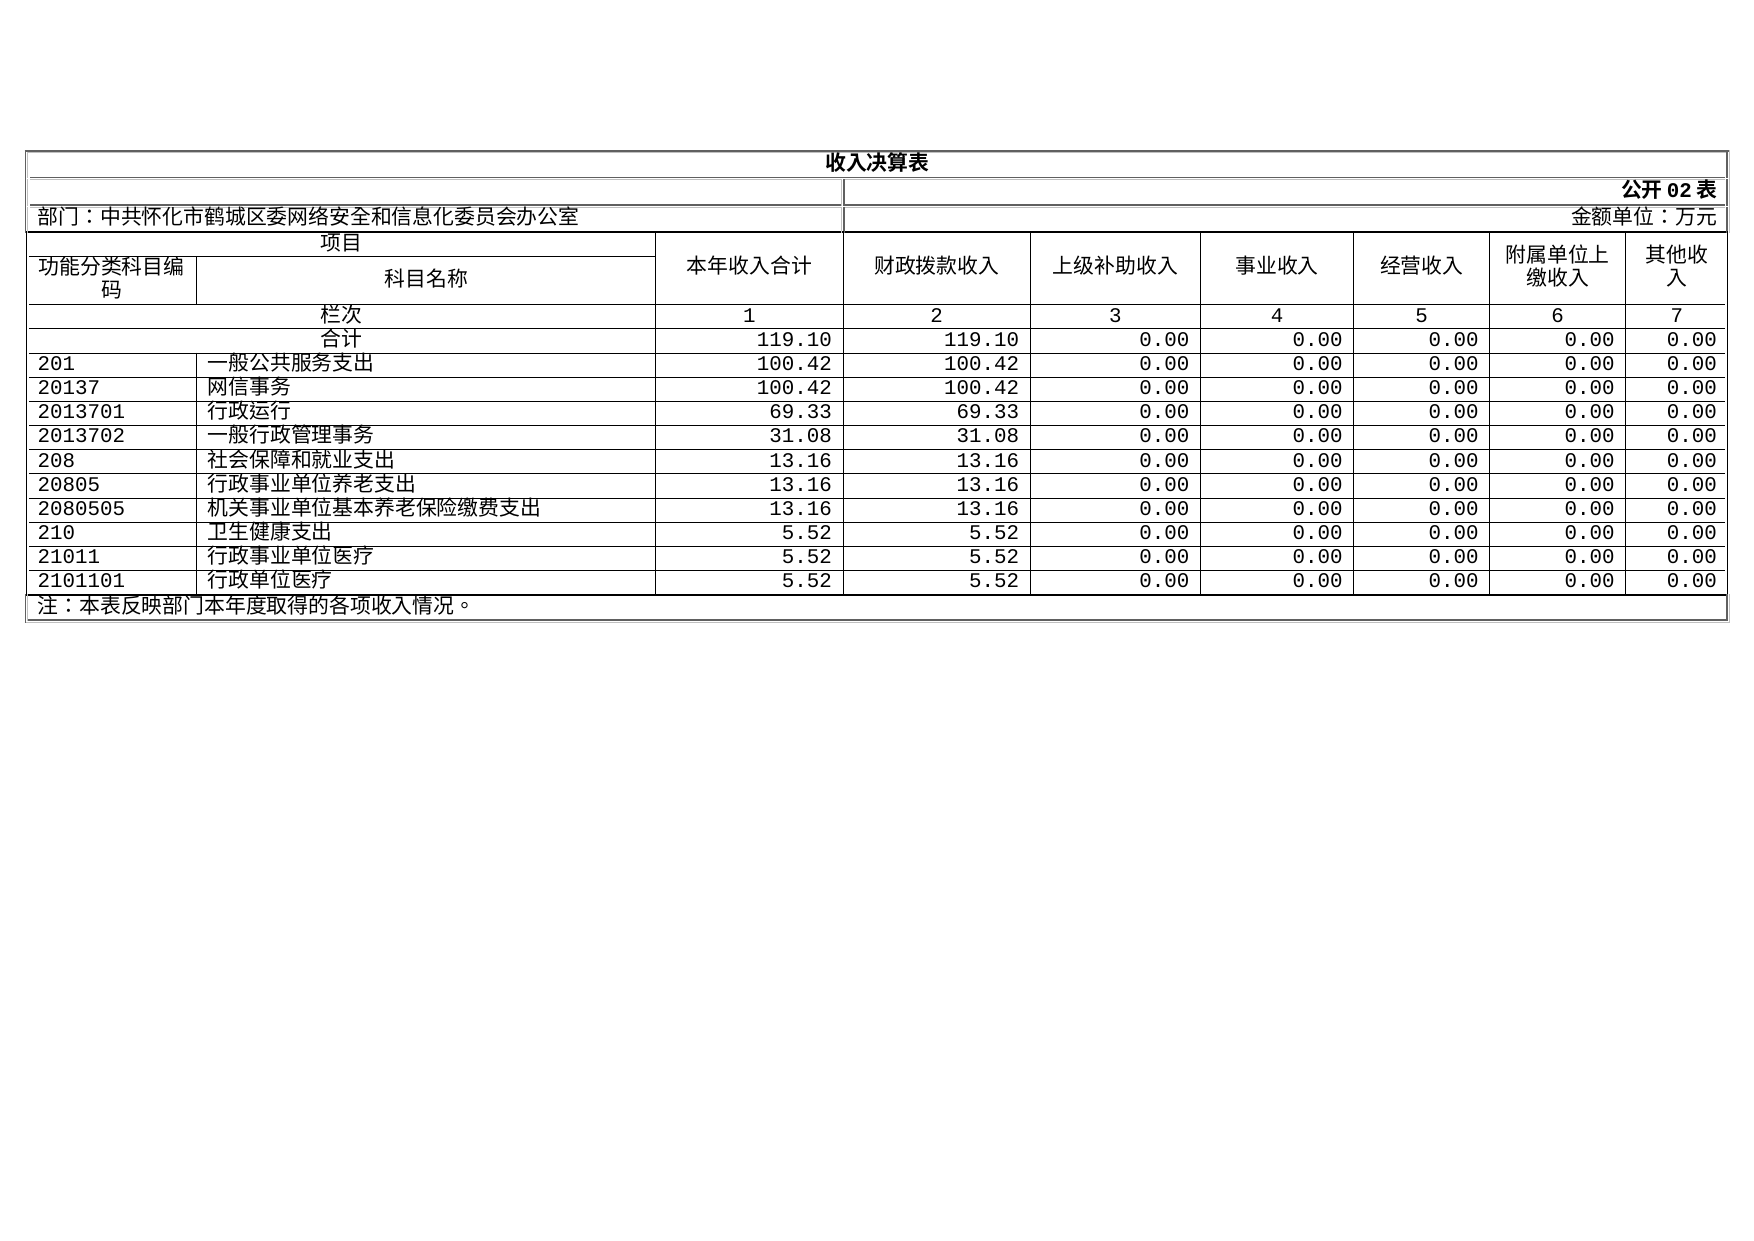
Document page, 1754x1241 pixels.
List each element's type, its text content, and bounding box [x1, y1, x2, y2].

table_cell 2080505 [27, 498, 196, 522]
table_cell 行政事业单位养老支出 [197, 474, 655, 497]
table_cell 0.00 [1031, 474, 1200, 497]
table_cell 13.16 [844, 474, 1030, 497]
table_cell 0.00 [1626, 328, 1727, 352]
table_cell 金额单位：万元 [845, 204, 1727, 231]
table_cell 本年收入合计 [656, 233, 843, 304]
table_cell 2 [844, 305, 1030, 328]
table_cell 13.16 [844, 499, 1030, 522]
table_cell 0.00 [1354, 571, 1489, 594]
table_cell 7 [1626, 304, 1727, 328]
table_cell 0.00 [1354, 354, 1489, 377]
table_cell 2013701 [27, 401, 196, 425]
table_cell 0.00 [1354, 426, 1489, 449]
table_cell 13.16 [844, 450, 1030, 473]
table_cell 0.00 [1626, 498, 1727, 522]
table_cell 0.00 [1626, 401, 1727, 425]
table_cell 0.00 [1201, 426, 1353, 449]
table_cell 0.00 [1031, 329, 1200, 352]
table_cell 20137 [27, 377, 196, 401]
table_cell 210 [27, 522, 196, 546]
table_cell 0.00 [1201, 402, 1353, 425]
table_cell 卫生健康支出 [197, 523, 655, 546]
table_cell 0.00 [1201, 329, 1353, 352]
table_cell 0.00 [1354, 378, 1489, 401]
table_cell 208 [27, 449, 196, 473]
table_cell 栏次 [27, 304, 655, 328]
table_cell 21011 [27, 546, 196, 570]
table_cell 0.00 [1031, 547, 1200, 570]
table_cell 0.00 [1354, 474, 1489, 497]
table_cell 1 [656, 305, 843, 328]
table_cell 网信事务 [197, 378, 655, 401]
table_cell 2013702 [27, 425, 196, 449]
table_cell 上级补助收入 [1031, 233, 1200, 304]
table_cell 0.00 [1354, 523, 1489, 546]
table_cell 69.33 [844, 402, 1030, 425]
table_cell 3 [1031, 305, 1200, 328]
table_cell 一般行政管理事务 [197, 426, 655, 449]
table_cell 0.00 [1354, 547, 1489, 570]
table_cell 0.00 [1354, 329, 1489, 352]
table_cell 0.00 [1354, 450, 1489, 473]
table_cell 0.00 [1201, 450, 1353, 473]
table_cell 注：本表反映部门本年度取得的各项收入情况。 [28, 596, 1726, 619]
table_cell 0.00 [1201, 547, 1353, 570]
table_cell 一般公共服务支出 [197, 354, 655, 377]
table_cell 合计 [27, 328, 655, 352]
table_cell 功能分类科目编码 [27, 256, 196, 304]
table_cell 项目 [27, 233, 655, 256]
table_cell 附属单位上缴收入 [1490, 233, 1625, 304]
table_cell 0.00 [1031, 354, 1200, 377]
table_cell 0.00 [1490, 523, 1625, 546]
table_cell 5.52 [656, 547, 843, 570]
table_cell 13.16 [656, 499, 843, 522]
table_cell 0.00 [1490, 474, 1625, 497]
table_cell 0.00 [1201, 571, 1353, 594]
table_cell 0.00 [1490, 450, 1625, 473]
table_cell 0.00 [1490, 378, 1625, 401]
table_cell 经营收入 [1354, 233, 1489, 304]
table_cell 社会保障和就业支出 [197, 450, 655, 473]
table_cell 119.10 [844, 329, 1030, 352]
table_cell 4 [1201, 305, 1353, 328]
table_cell 0.00 [1626, 353, 1727, 377]
table_cell 0.00 [1201, 523, 1353, 546]
table_cell 5 [1354, 305, 1489, 328]
table_cell 5.52 [844, 571, 1030, 594]
table_cell 31.08 [656, 426, 843, 449]
table_cell 0.00 [1490, 426, 1625, 449]
table_cell 5.52 [656, 571, 843, 594]
table_cell 其他收入 [1626, 233, 1727, 304]
table_cell 公开02表 [843, 177, 1728, 204]
table_cell 5.52 [844, 547, 1030, 570]
table_cell 201 [27, 353, 196, 377]
table_cell 5.52 [844, 523, 1030, 546]
table_cell 0.00 [1031, 450, 1200, 473]
table_cell 科目名称 [197, 257, 655, 304]
table_cell 0.00 [1626, 570, 1727, 594]
table_cell 100.42 [844, 354, 1030, 377]
table_cell 2101101 [27, 570, 196, 594]
table_cell 0.00 [1626, 473, 1727, 497]
table_cell 31.08 [844, 426, 1030, 449]
table_cell 部门：中共怀化市鹤城区委网络安全和信息化委员会办公室 [28, 204, 841, 231]
table_cell 0.00 [1031, 523, 1200, 546]
table_cell 机关事业单位基本养老保险缴费支出 [197, 499, 655, 522]
table_header 收入决算表 [28, 153, 1726, 177]
table_cell 行政事业单位医疗 [197, 547, 655, 570]
table_cell 100.42 [656, 354, 843, 377]
table_cell 0.00 [1031, 426, 1200, 449]
table_cell 0.00 [1354, 402, 1489, 425]
table_cell 0.00 [1626, 449, 1727, 473]
table_cell 0.00 [1031, 499, 1200, 522]
table_cell 0.00 [1354, 499, 1489, 522]
table_cell 0.00 [1490, 329, 1625, 352]
table_cell 69.33 [656, 402, 843, 425]
table_cell 0.00 [1626, 546, 1727, 570]
table_cell 0.00 [1201, 499, 1353, 522]
table_cell 行政运行 [197, 402, 655, 425]
table_cell 财政拨款收入 [844, 233, 1030, 304]
table_cell 0.00 [1031, 378, 1200, 401]
table_cell 0.00 [1490, 402, 1625, 425]
table_cell 0.00 [1626, 425, 1727, 449]
table_cell 0.00 [1201, 354, 1353, 377]
table_cell 0.00 [1626, 377, 1727, 401]
table_cell 119.10 [656, 329, 843, 352]
table_cell 0.00 [1626, 522, 1727, 546]
table_cell 0.00 [1201, 378, 1353, 401]
table_cell 6 [1490, 305, 1625, 328]
table_cell 0.00 [1490, 547, 1625, 570]
table_cell 0.00 [1031, 571, 1200, 594]
table_cell 0.00 [1031, 402, 1200, 425]
table_cell [26, 177, 843, 204]
table_cell 行政单位医疗 [197, 571, 655, 594]
table_cell 20805 [27, 473, 196, 497]
table_cell 100.42 [656, 378, 843, 401]
table_cell 5.52 [656, 523, 843, 546]
table_cell 13.16 [656, 474, 843, 497]
table_cell 0.00 [1490, 571, 1625, 594]
table_cell 0.00 [1201, 474, 1353, 497]
table_cell 13.16 [656, 450, 843, 473]
table_cell 100.42 [844, 378, 1030, 401]
table_cell 0.00 [1490, 499, 1625, 522]
table_cell 事业收入 [1201, 233, 1353, 304]
table_cell 0.00 [1490, 354, 1625, 377]
